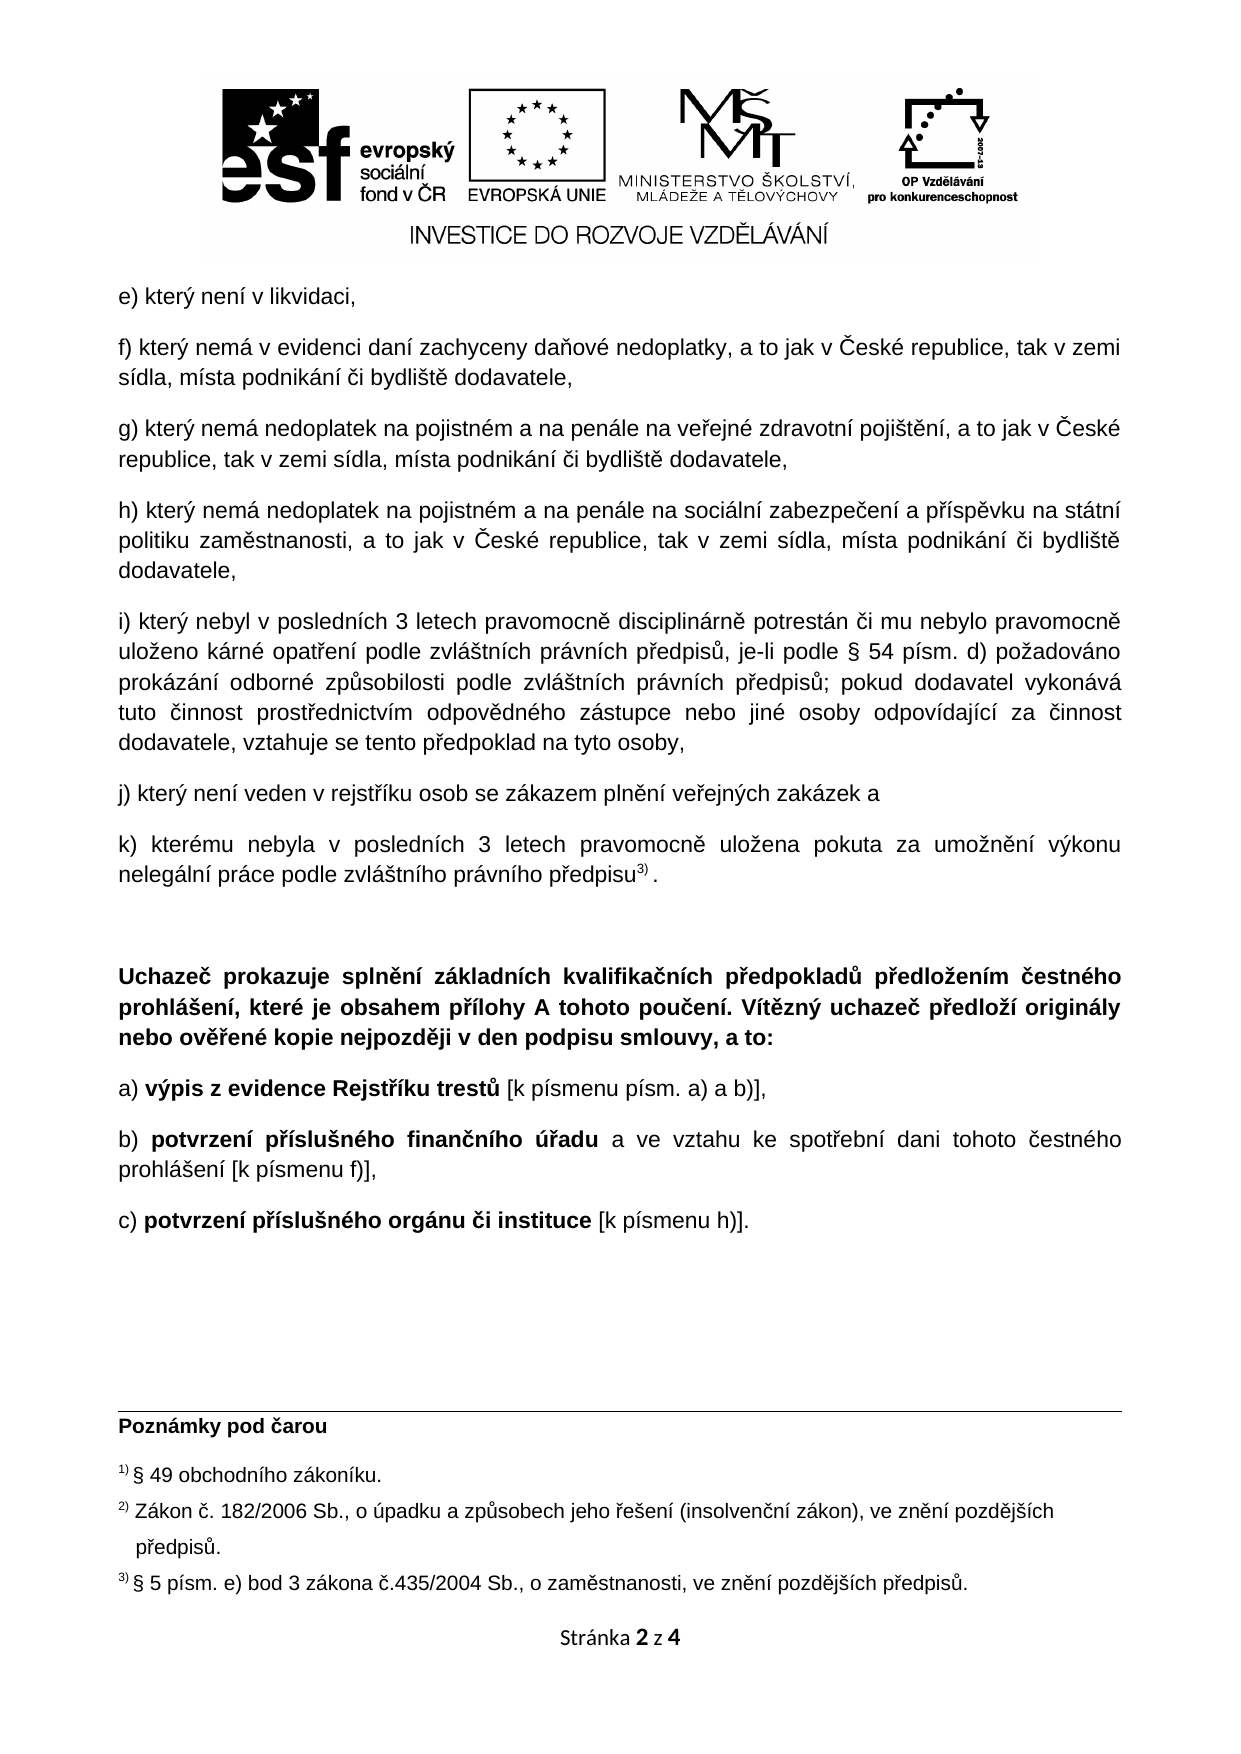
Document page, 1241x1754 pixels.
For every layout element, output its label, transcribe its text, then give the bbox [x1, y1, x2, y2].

text i) který nebyl v posledních 3 letech pravomocně disciplinárně potrestán či mu nebylo pravomocně uloženo kárné opatření podle zvláštních právních předpisů, je-li podle § 54 písm. d) požadováno prokázání odborné způsobilosti podle zvláštních právních předpisů; pokud dodavatel vykonává tuto činnost prostřednictvím odpovědného zástupce nebo jiné osoby odpovídající za činnost dodavatele, vztahuje se tento předpoklad na tyto osoby, [118, 608, 1122, 755]
text 1) § 49 obchodního zákoníku. [118, 1463, 1122, 1487]
text Poznámky pod čarou [118, 1412, 1122, 1438]
text g) který nemá nedoplatek na pojistném a na penále na veřejné zdravotní pojištění, a to jak v České republice, tak v zemi sídla, místa podnikání či bydliště dodavatele, [118, 415, 1122, 472]
text k) kterému nebyla v posledních 3 letech pravomocně uložena pokuta za umožnění výkonu nelegální práce podle zvláštního právního předpisu3) . [118, 831, 1122, 887]
text Uchazeč prokazuje splnění základních kvalifikačních předpokladů předložením čestného prohlášení, které je obsahem přílohy A tohoto poučení. Vítězný uchazeč předloží originály nebo ověřené kopie nejpozději v den podpisu smlouvy, a to: [118, 963, 1122, 1050]
text 2) Zákon č. 182/2006 Sb., o úpadku a způsobech jeho řešení (insolvenční zákon), ve znění pozdějších [118, 1498, 1122, 1522]
picture [198, 73, 1042, 259]
text c) potvrzení příslušného orgánu či instituce [k písmenu h)]. [118, 1207, 1122, 1233]
text e) který není v likvidaci, [118, 283, 1122, 309]
text j) který není veden v rejstříku osob se zákazem plnění veřejných zakázek a [118, 780, 1122, 806]
text předpisů. [118, 1534, 1122, 1558]
text 3) § 5 písm. e) bod 3 zákona č.435/2004 Sb., o zaměstnanosti, ve znění pozdějších předpisů. [118, 1570, 1122, 1594]
text a) výpis z evidence Rejstříku trestů [k písmenu písm. a) a b)], [118, 1075, 1122, 1101]
text f) který nemá v evidenci daní zachyceny daňové nedoplatky, a to jak v České republice, tak v zemi sídla, místa podnikání či bydliště dodavatele, [118, 334, 1122, 391]
text b) potvrzení příslušného finančního úřadu a ve vztahu ke spotřební dani tohoto čestného prohlášení [k písmenu f)], [118, 1126, 1122, 1182]
text h) který nemá nedoplatek na pojistném a na penále na sociální zabezpečení a příspěvku na státní politiku zaměstnanosti, a to jak v České republice, tak v zemi sídla, místa podnikání či bydliště dodavatele, [118, 497, 1122, 583]
